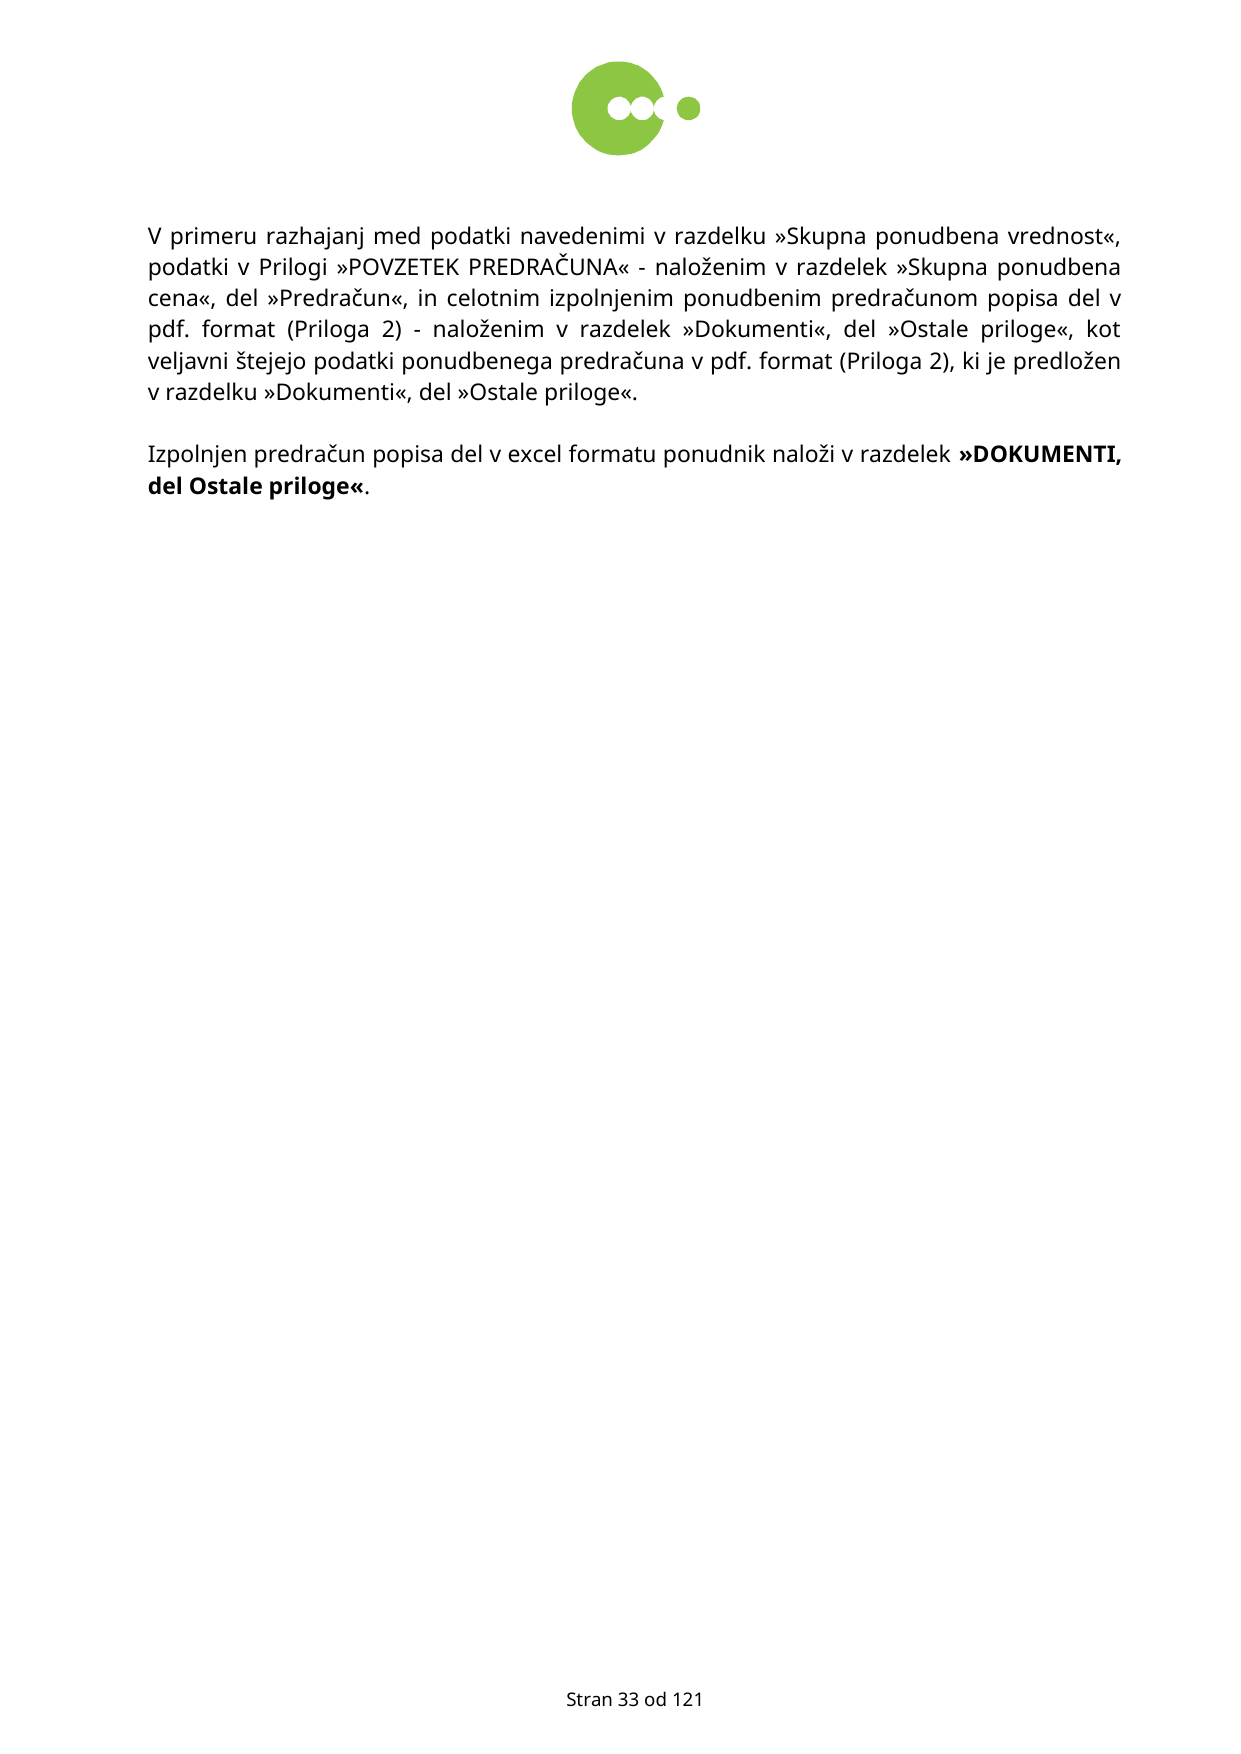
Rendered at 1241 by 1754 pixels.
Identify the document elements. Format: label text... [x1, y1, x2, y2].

text Izpolnjen predračun popisa del v excel formatu ponudnik naloži v razdelek »DOKUMENTI, del Ostale priloge«. [148, 438, 1122, 501]
text V primeru razhajanj med podatki navedenimi v razdelku »Skupna ponudbena vrednost«, podatki v Prilogi »POVZETEK PREDRAČUNA« - naloženim v razdelek »Skupna ponudbena cena«, del »Predračun«, in celotnim izpolnjenim ponudbenim predračunom popisa del v pdf. format (Priloga 2) - naloženim v razdelek »Dokumenti«, del »Ostale priloge«, kot veljavni štejejo podatki ponudbenega predračuna v pdf. format (Priloga 2), ki je predložen v razdelku »Dokumenti«, del »Ostale priloge«. [148, 220, 1122, 407]
